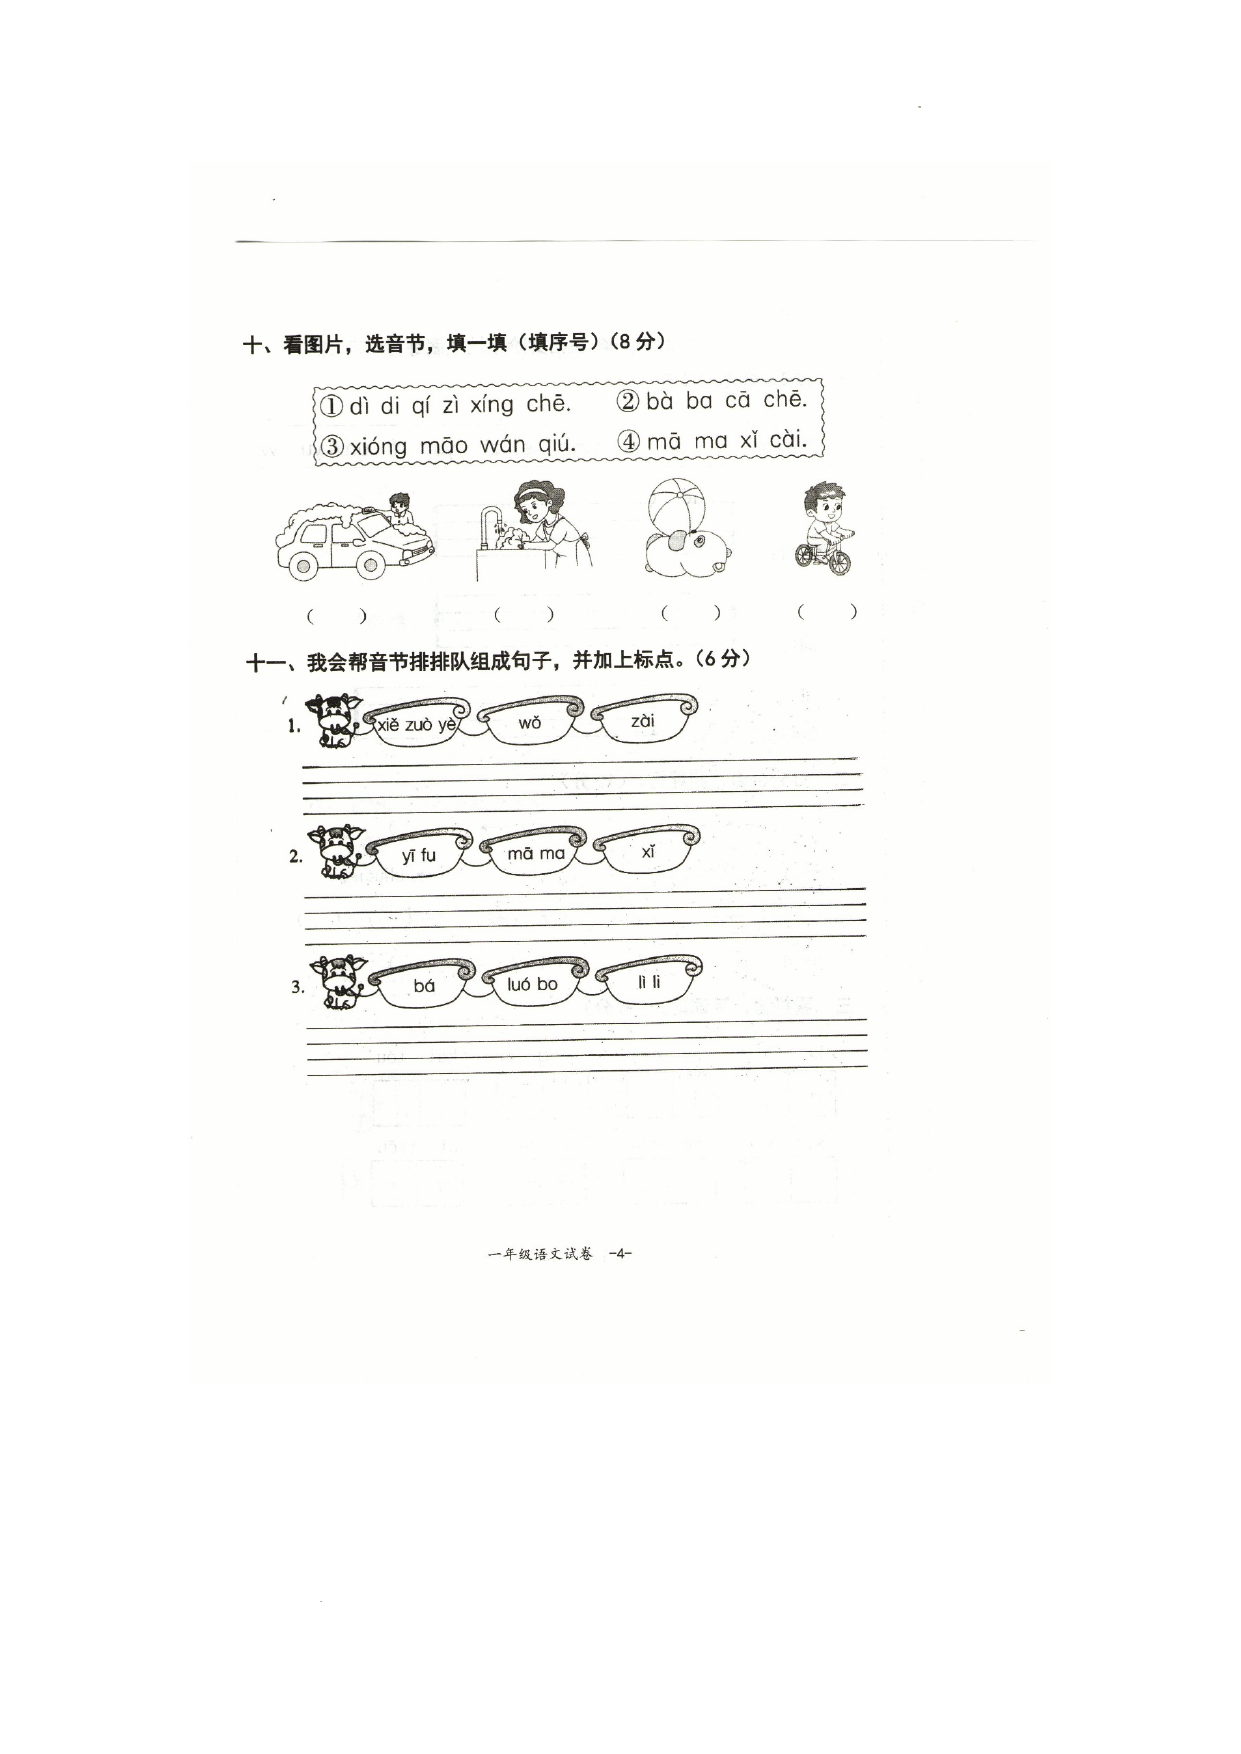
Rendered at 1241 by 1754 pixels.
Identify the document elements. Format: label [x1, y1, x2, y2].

picture [187, 162, 1052, 1384]
